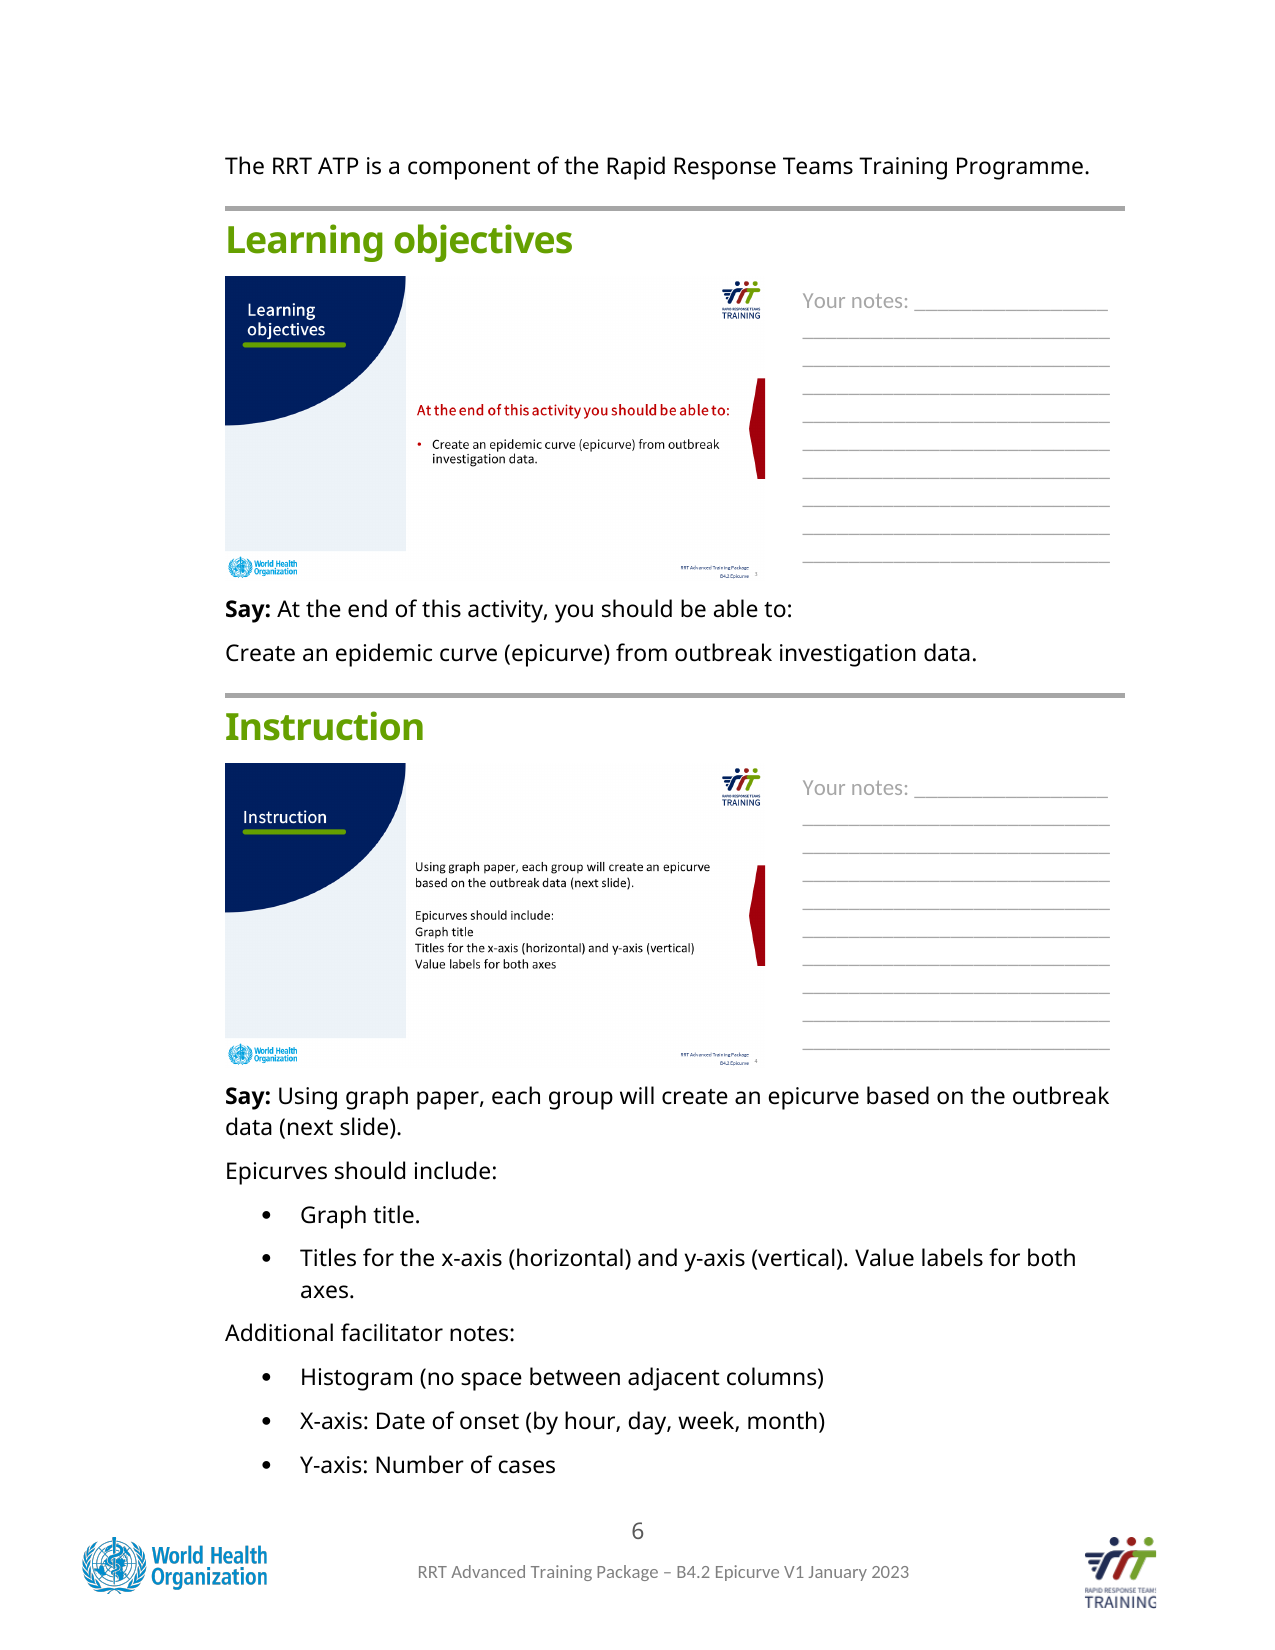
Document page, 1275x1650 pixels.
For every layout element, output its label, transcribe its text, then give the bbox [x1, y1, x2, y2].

text Additional facilitator notes: [225, 1317, 1125, 1348]
subtitle Learning objectives [225, 211, 1125, 264]
list Graph title. [262, 1198, 1125, 1230]
list Titles for the x-axis (horizontal) and y-axis (vertical). Value labels for both axes. [262, 1242, 1125, 1305]
text The RRT ATP is a component of the Rapid Response Teams Training Programme. [225, 150, 1125, 181]
text Epicurves should include: [225, 1155, 1125, 1186]
picture [225, 276, 766, 581]
list X-axis: Date of onset (by hour, day, week, month) [262, 1405, 1125, 1436]
text Say: At the end of this activity, you should be able to: [225, 593, 1125, 624]
list Histogram (no space between adjacent columns) [262, 1361, 1125, 1392]
list Y-axis: Number of cases [262, 1448, 1125, 1480]
text Create an epidemic curve (epicurve) from outbreak investigation data. [225, 637, 1125, 668]
subtitle Instruction [225, 698, 1125, 751]
picture [82, 1537, 267, 1594]
picture [225, 763, 766, 1068]
text Say: Using graph paper, each group will create an epicurve based on the outbreak data (next slide). [225, 1080, 1125, 1142]
